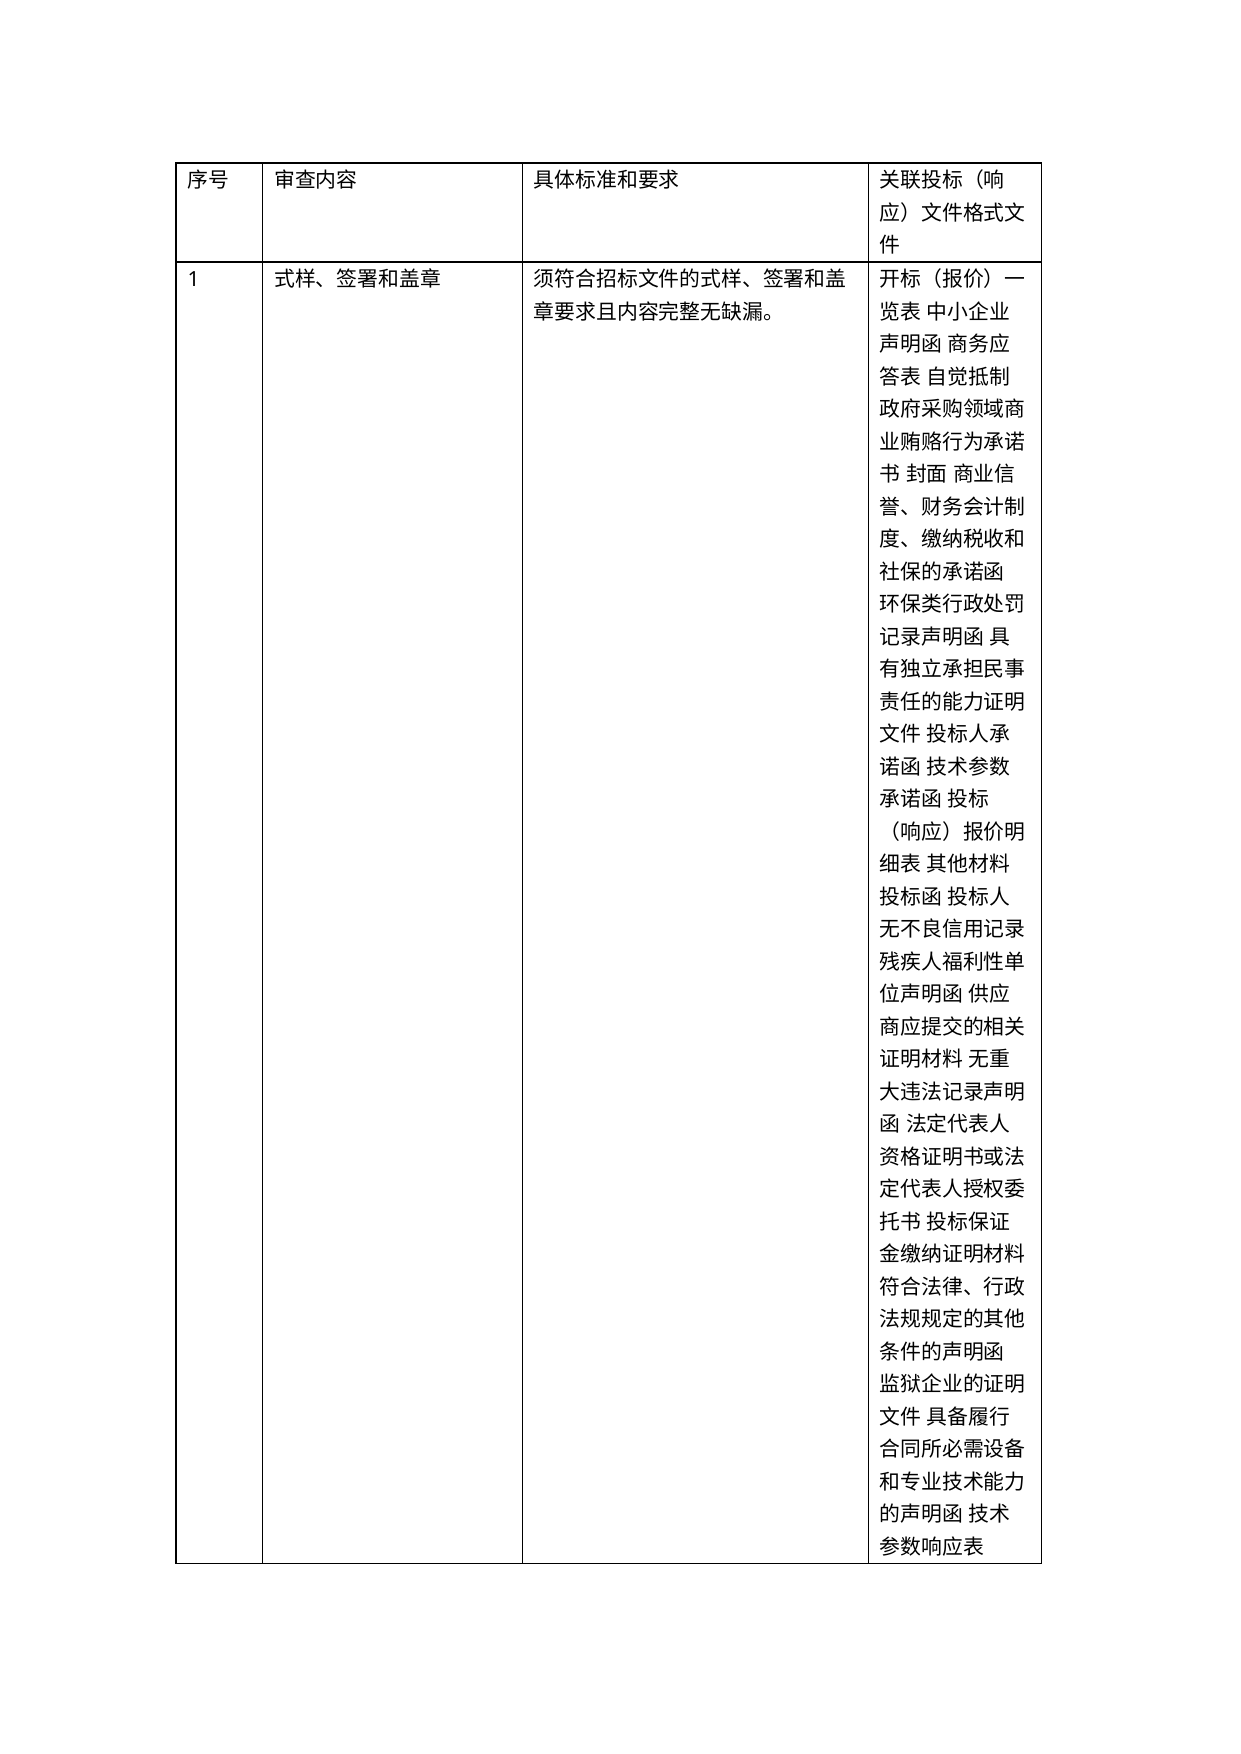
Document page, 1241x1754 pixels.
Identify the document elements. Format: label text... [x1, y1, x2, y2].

table_header 具体标准和要求 [523, 164, 868, 261]
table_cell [869, 263, 1041, 1563]
table_cell 式样、签署和盖章 [263, 263, 522, 1563]
table_header 序号 [177, 164, 262, 261]
table_cell 1 [177, 263, 262, 1563]
table_header 关联投标（响应）文件格式文件 [869, 164, 1041, 261]
table_header 审查内容 [263, 164, 522, 261]
table_cell 须符合招标文件的式样、签署和盖章要求且内容完整无缺漏。 [523, 263, 868, 1563]
